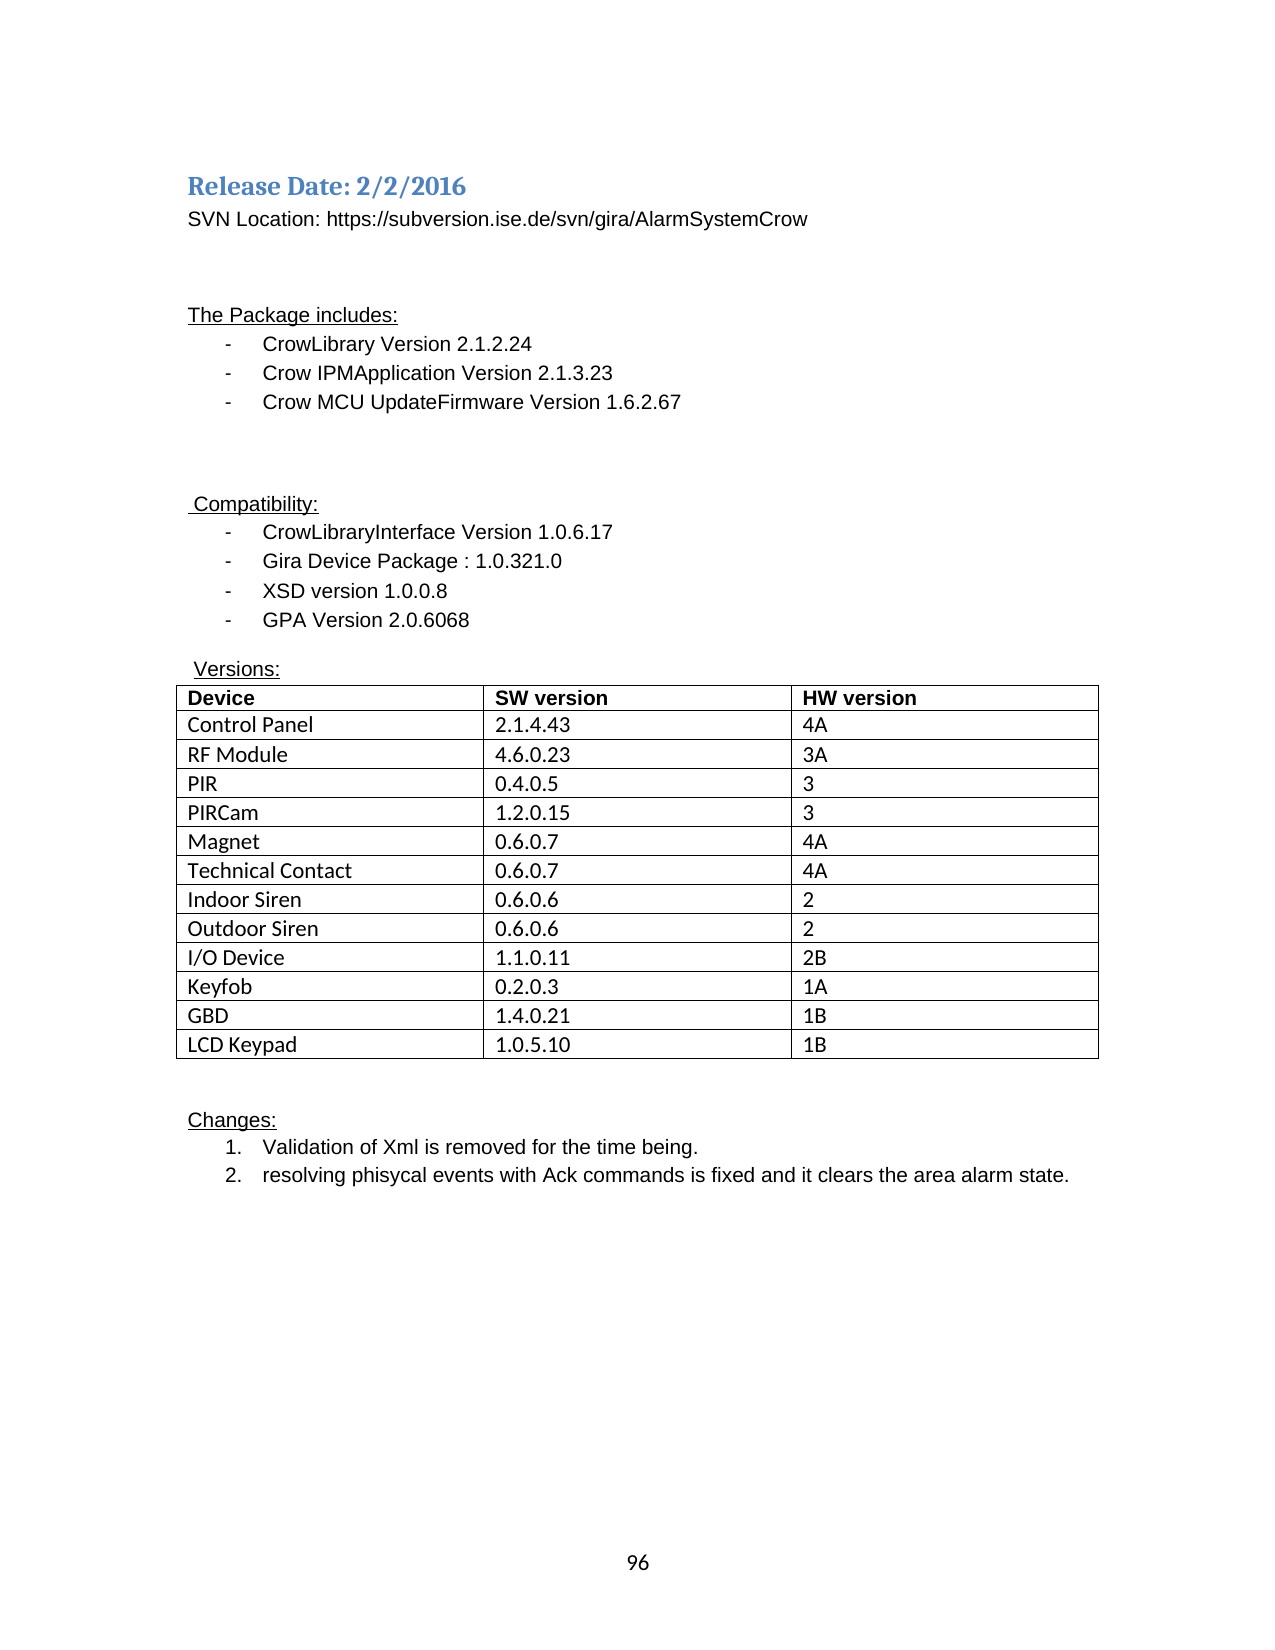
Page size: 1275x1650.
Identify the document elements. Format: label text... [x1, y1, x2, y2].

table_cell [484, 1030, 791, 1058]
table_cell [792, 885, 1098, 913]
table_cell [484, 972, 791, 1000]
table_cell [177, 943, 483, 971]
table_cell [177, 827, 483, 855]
text Changes: [187, 1108, 1087, 1132]
list GPA Version 2.0.6068 [225, 607, 1087, 632]
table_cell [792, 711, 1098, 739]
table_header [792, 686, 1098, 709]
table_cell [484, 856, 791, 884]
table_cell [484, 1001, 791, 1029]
list Gira Device Package : 1.0.321.0 [225, 549, 1087, 574]
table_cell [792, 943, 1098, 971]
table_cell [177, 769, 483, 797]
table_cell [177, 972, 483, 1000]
list CrowLibrary Version 2.1.2.24 [225, 331, 1087, 356]
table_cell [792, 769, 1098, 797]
text SVN Location: https://subversion.ise.de/svn/gira/AlarmSystemCrow [187, 207, 1087, 231]
text Versions: [187, 657, 1087, 681]
list resolving phisycal events with Ack commands is fixed and it clears the area alarm state. [225, 1163, 1087, 1187]
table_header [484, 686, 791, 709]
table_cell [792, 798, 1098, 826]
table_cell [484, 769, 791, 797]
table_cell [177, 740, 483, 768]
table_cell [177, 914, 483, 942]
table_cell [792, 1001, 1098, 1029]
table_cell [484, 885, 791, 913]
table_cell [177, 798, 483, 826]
list CrowLibraryInterface Version 1.0.6.17 [225, 519, 1087, 545]
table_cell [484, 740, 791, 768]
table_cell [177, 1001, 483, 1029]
list Validation of Xml is removed for the time being. [225, 1135, 1087, 1159]
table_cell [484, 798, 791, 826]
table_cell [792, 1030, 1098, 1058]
text The Package includes: [187, 303, 1087, 327]
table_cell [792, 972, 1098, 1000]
list XSD version 1.0.0.8 [225, 578, 1087, 603]
list Crow MCU UpdateFirmware Version 1.6.2.67 [225, 389, 1087, 414]
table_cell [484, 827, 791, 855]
text Compatibility: [187, 492, 1087, 516]
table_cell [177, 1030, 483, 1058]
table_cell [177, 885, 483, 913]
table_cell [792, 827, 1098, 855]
subtitle Release Date: 2/2/2016 [187, 171, 1087, 202]
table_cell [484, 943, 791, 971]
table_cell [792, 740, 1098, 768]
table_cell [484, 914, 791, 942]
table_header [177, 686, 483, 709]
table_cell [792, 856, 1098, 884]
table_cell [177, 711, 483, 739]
list Crow IPMApplication Version 2.1.3.23 [225, 360, 1087, 385]
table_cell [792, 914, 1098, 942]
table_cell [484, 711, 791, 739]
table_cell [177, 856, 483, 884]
